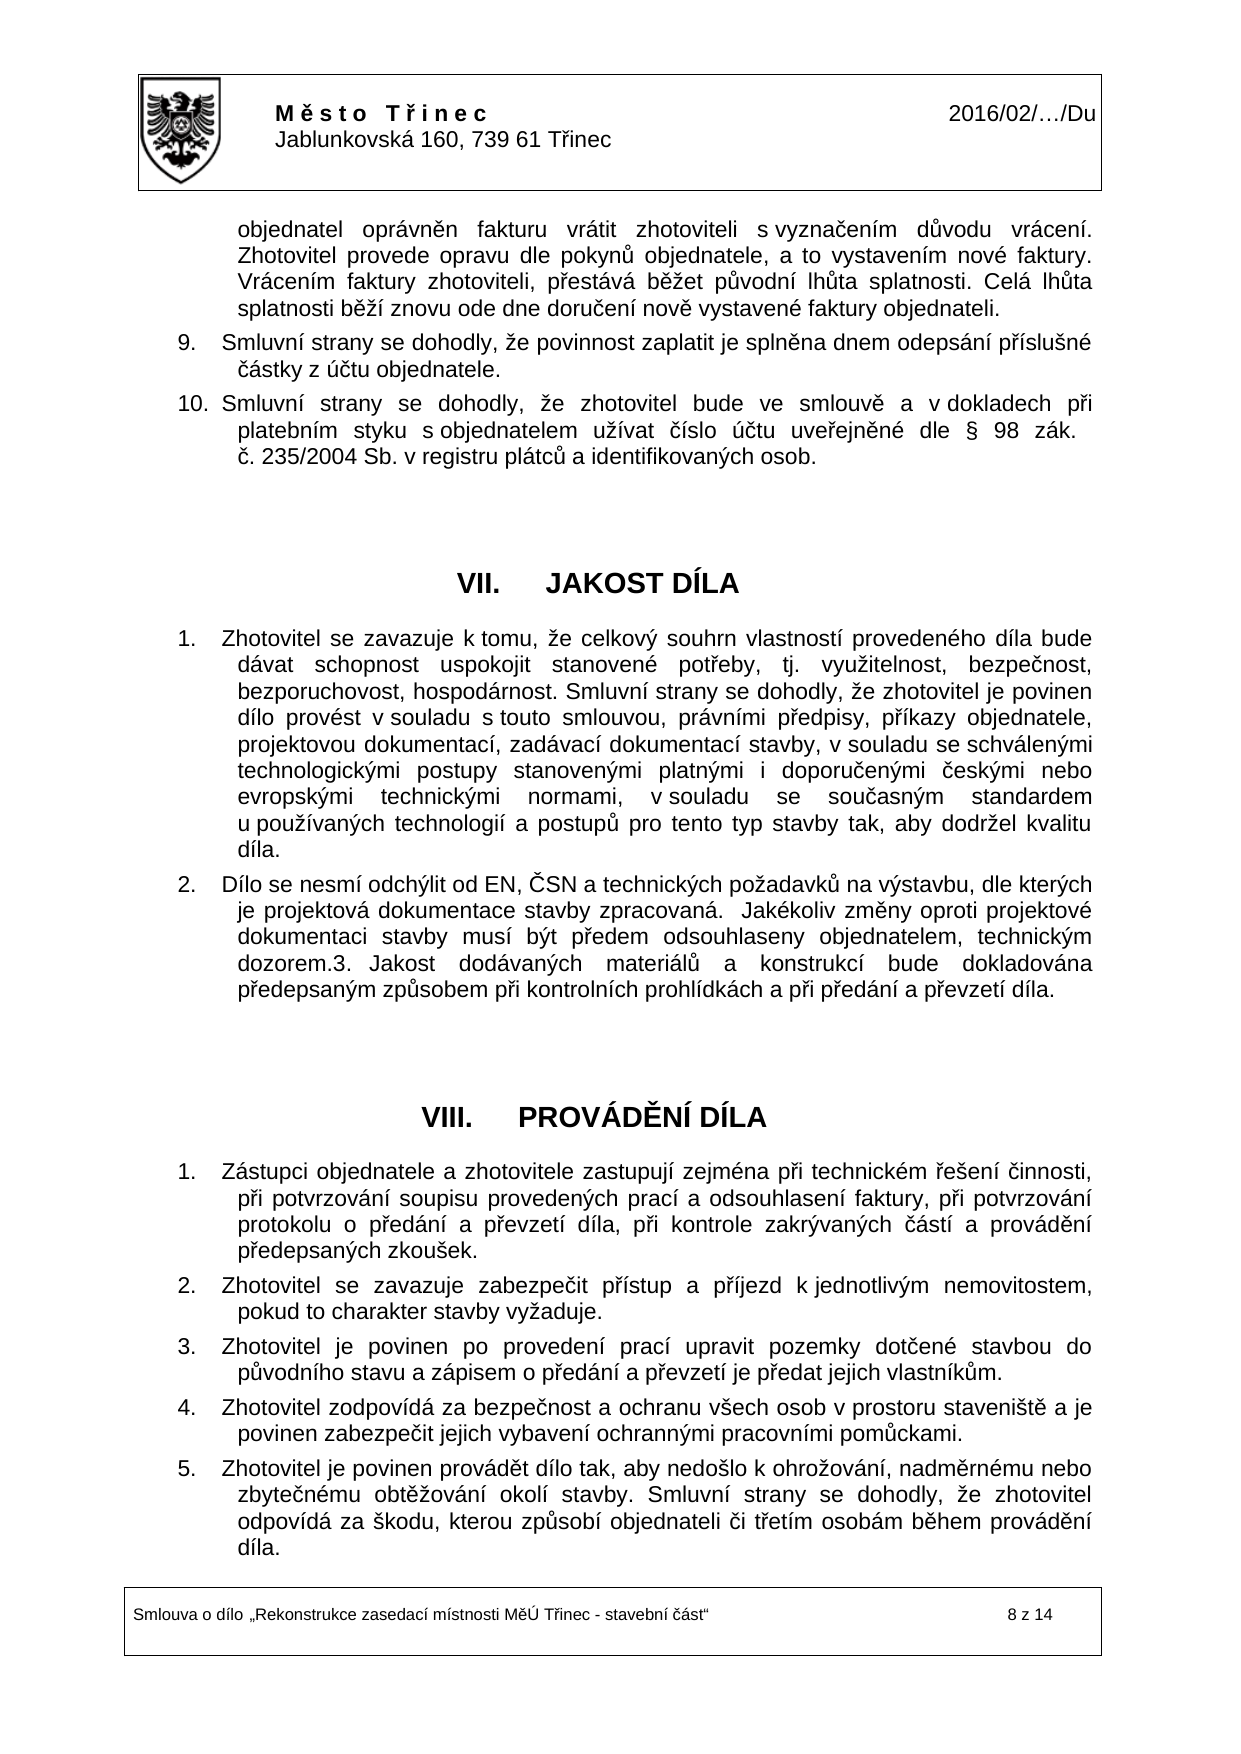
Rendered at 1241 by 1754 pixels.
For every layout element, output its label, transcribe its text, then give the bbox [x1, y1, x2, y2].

subtitle JAKOST DÍLA [148, 567, 1093, 600]
subtitle PROVÁDĚNÍ DÍLA [148, 1099, 1093, 1133]
subtitle 5. Zhotovitel je povinen provádět dílo tak, aby nedošlo k ohrožování, nadměrnému nebo zbytečnému obtěžování okolí stavby. Smluvní strany se dohodly, že zhotovitel odpovídá za škodu, kterou způsobí objednateli či třetím osobám během provádění díla. [177, 1455, 1093, 1560]
subtitle 10. Smluvní strany se dohodly, že zhotovitel bude ve smlouvě a v dokladech při platebním styku s objednatelem užívat číslo účtu uveřejněné dle § 98 zák. č. 235/2004 Sb. v registru plátců a identifikovaných osob. [177, 390, 1093, 469]
subtitle 1. Zástupci objednatele a zhotovitele zastupují zejména při technickém řešení činnosti, při potvrzování soupisu provedených prací a odsouhlasení faktury, při potvrzování protokolu o předání a převzetí díla, při kontrole zakrývaných částí a provádění předepsaných zkoušek. [177, 1158, 1093, 1263]
subtitle 2. Zhotovitel se zavazuje zabezpečit přístup a příjezd k jednotlivým nemovitostem, pokud to charakter stavby vyžaduje. [177, 1272, 1093, 1324]
subtitle 2. Dílo se nesmí odchýlit od EN, ČSN a technických požadavků na výstavbu, dle kterých je projektová dokumentace stavby zpracovaná. Jakékoliv změny oproti projektové dokumentaci stavby musí být předem odsouhlaseny objednatelem, technickým dozorem.3. Jakost dodávaných materiálů a konstrukcí bude dokladována předepsaným způsobem při kontrolních prohlídkách a při předání a převzetí díla. [177, 871, 1093, 1002]
subtitle 1. Zhotovitel se zavazuje k tomu, že celkový souhrn vlastností provedeného díla bude dávat schopnost uspokojit stanovené potřeby, tj. využitelnost, bezpečnost, bezporuchovost, hospodárnost. Smluvní strany se dohodly, že zhotovitel je povinen dílo provést v souladu s touto smlouvou, právními předpisy, příkazy objednatele, projektovou dokumentací, zadávací dokumentací stavby, v souladu se schválenými technologickými postupy stanovenými platnými i doporučenými českými nebo evropskými technickými normami, v souladu se současným standardem u používaných technologií a postupů pro tento typ stavby tak, aby dodržel kvalitu díla. [177, 625, 1093, 862]
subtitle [177, 216, 1093, 321]
subtitle 3. Zhotovitel je povinen po provedení prací upravit pozemky dotčené stavbou do původního stavu a zápisem o předání a převzetí je předat jejich vlastníkům. [177, 1333, 1093, 1386]
subtitle 9. Smluvní strany se dohodly, že povinnost zaplatit je splněna dnem odepsání příslušné částky z účtu objednatele. [177, 329, 1093, 382]
subtitle 4. Zhotovitel zodpovídá za bezpečnost a ochranu všech osob v prostoru staveniště a je povinen zabezpečit jejich vybavení ochrannými pracovními pomůckami. [177, 1394, 1093, 1447]
